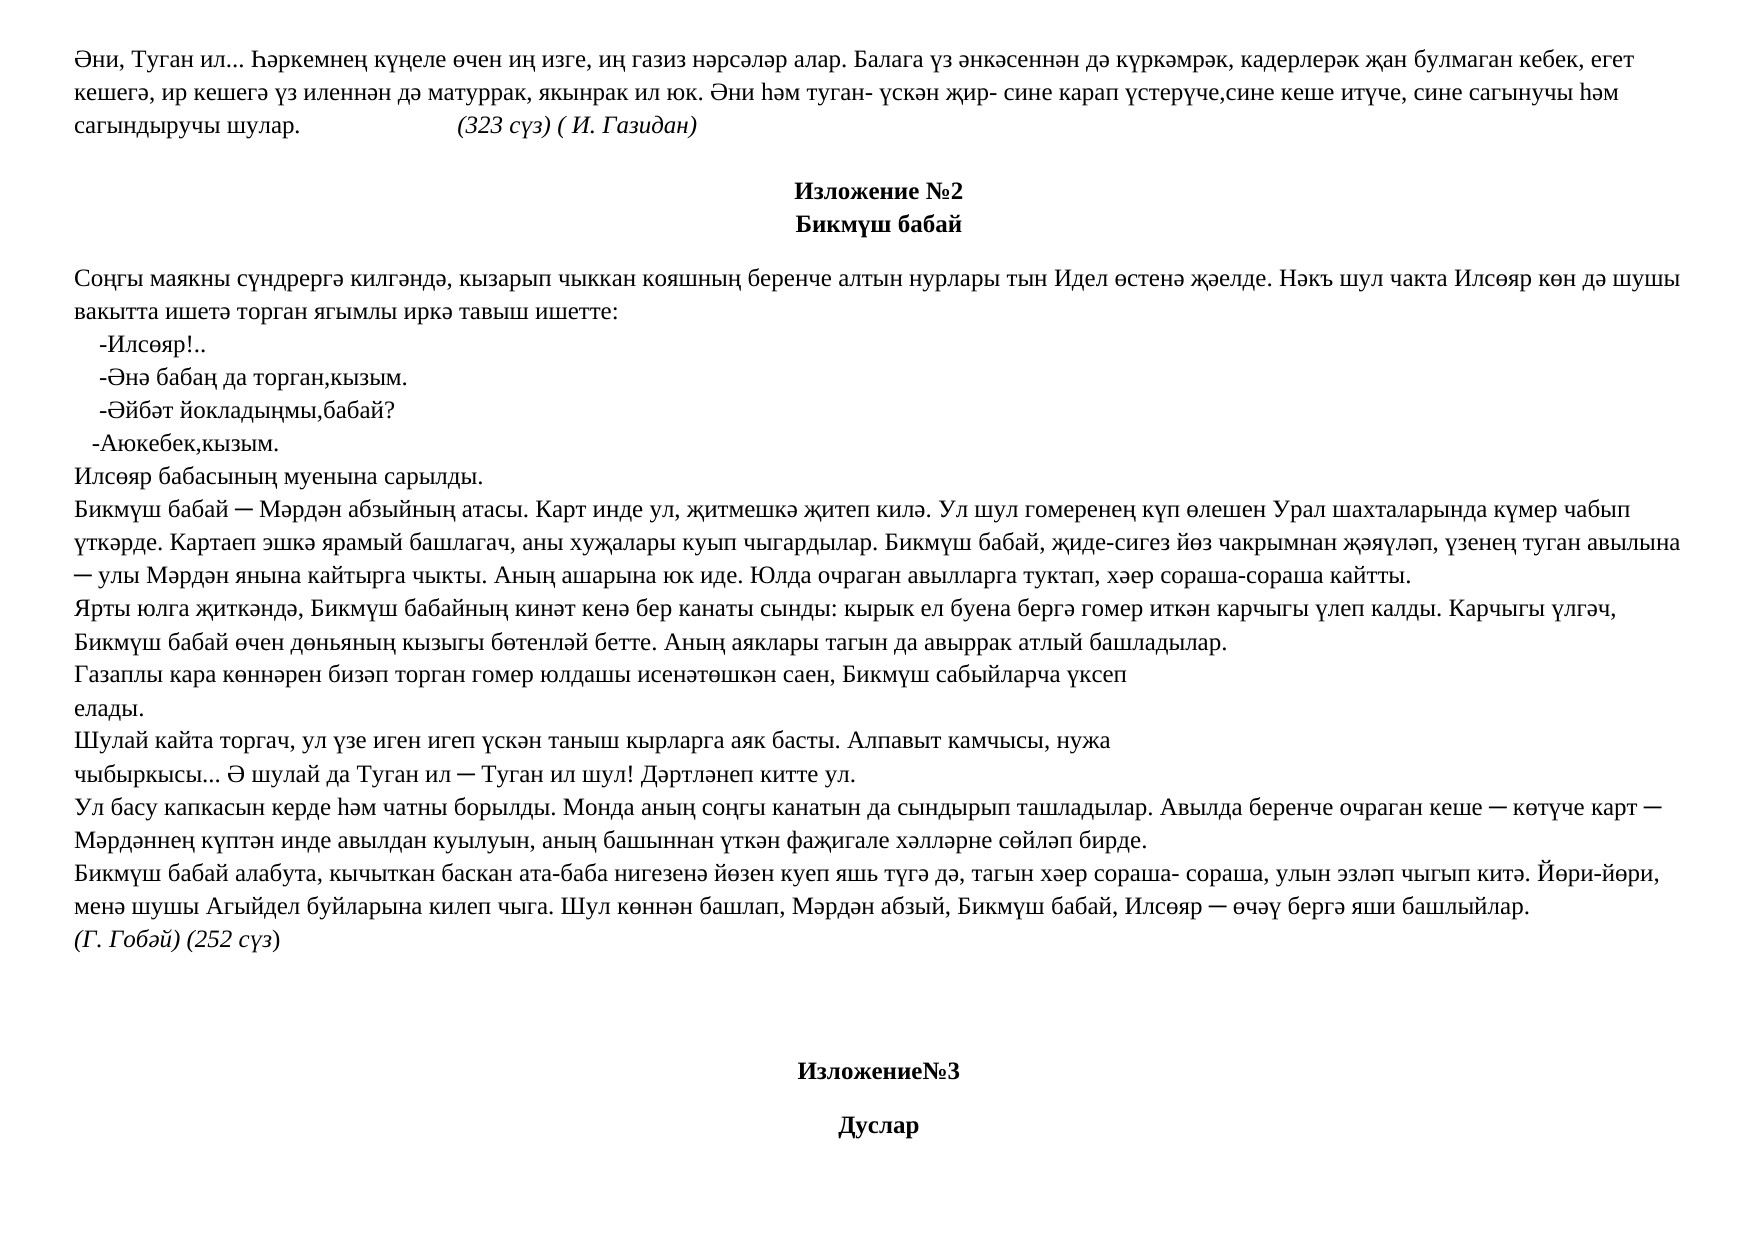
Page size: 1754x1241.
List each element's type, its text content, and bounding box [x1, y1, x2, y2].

text Әни, Туган ил... Һәркемнең күңеле өчен иң изге, иң газиз нәрсәләр алар. Балага үз әнкәсеннән дә күркәмрәк, кадерлерәк җан булмаган кебек, егет кешегә, ир кешегә үз иленнән дә матуррак, якынрак ил юк. Әни һәм туган- үскән җир- сине карап үстерүче,сине кеше итүче, сине сагынучы һәм сагындыручы шулар. (323 сүз) ( И. Газидан) [74, 44, 1683, 139]
text Дуслар [74, 1110, 1683, 1138]
text Соңгы маякны сүндрергә килгәндә, кызарып чыккан кояшның беренче алтын нурлары тын Идел өстенә җәелде. Нәкъ шул чакта Илсөяр көн дә шушы вакытта ишетә торган ягымлы иркә тавыш ишетте: [74, 263, 1683, 325]
text -Аюкебек,кызым. [74, 428, 1683, 457]
text Бикмүш бабай ─ Мәрдән абзыйның атасы. Карт инде ул, җитмешкә җитеп килә. Ул шул гомеренең күп өлешен Урал шахталарында күмер чабып үткәрде. Картаеп эшкә ярамый башлагач, аны хуҗалары куып чыгардылар. Бикмүш бабай, җиде-сигез йөз чакрымнан җәяүләп, үзенең туган авылына ─ улы Мәрдән янына кайтырга чыкты. Аның ашарына юк иде. Юлда очраган авылларга туктап, хәер сораша-сораша кайтты. [74, 494, 1683, 589]
text чыбыркысы... Ә шулай да Туган ил ─ Туган ил шул! Дәртләнеп китте ул. [74, 759, 1683, 787]
text -Әнә бабаң да торган,кызым. [74, 362, 1683, 391]
text -Әйбәт йокладыңмы,бабай? [74, 395, 1683, 424]
text Ул басу капкасын керде һәм чатны борылды. Монда аның соңгы канатын да сындырып ташладылар. Авылда беренче очраган кеше ─ көтүче карт ─ Мәрдәннең күптән инде авылдан куылуын, аның башыннан үткән фаҗигале хәлләрне сөйләп бирде. [74, 792, 1683, 853]
text -Илсөяр!.. [74, 329, 1683, 358]
text Ярты юлга җиткәндә, Бикмүш бабайның кинәт кенә бер канаты сынды: кырык ел буена бергә гомер иткән карчыгы үлеп калды. Карчыгы үлгәч, Бикмүш бабай өчен дөньяның кызыгы бөтенләй бетте. Аның аяклары тагын да авыррак атлый башладылар. [74, 593, 1683, 655]
text Бикмүш бабай алабута, кычыткан баскан ата-баба нигезенә йөзен куеп яшь түгә дә, тагын хәер сораша- сораша, улын эзләп чыгып китә. Йөри-йөри, менә шушы Агыйдел буйларына килеп чыга. Шул көннән башлап, Мәрдән абзый, Бикмүш бабай, Илсөяр ─ өчәү бергә яши башлыйлар. [74, 858, 1683, 919]
text (Г. Гобәй) (252 сүз) [74, 924, 1683, 952]
text Газаплы кара көннәрен бизәп торган гомер юлдашы исенәтөшкән саен, Бикмүш сабыйларча үксеп [74, 659, 1683, 688]
text Бикмүш бабай [74, 209, 1683, 238]
text Илсөяр бабасының муенына сарылды. [74, 461, 1683, 490]
text Изложение №2 [74, 176, 1683, 205]
text елады. [74, 693, 1683, 721]
text Изложение№3 [74, 1056, 1683, 1084]
text Шулай кайта торгач, ул үзе иген игеп үскән таныш кырларга аяк басты. Алпавыт камчысы, нужа [74, 726, 1683, 754]
